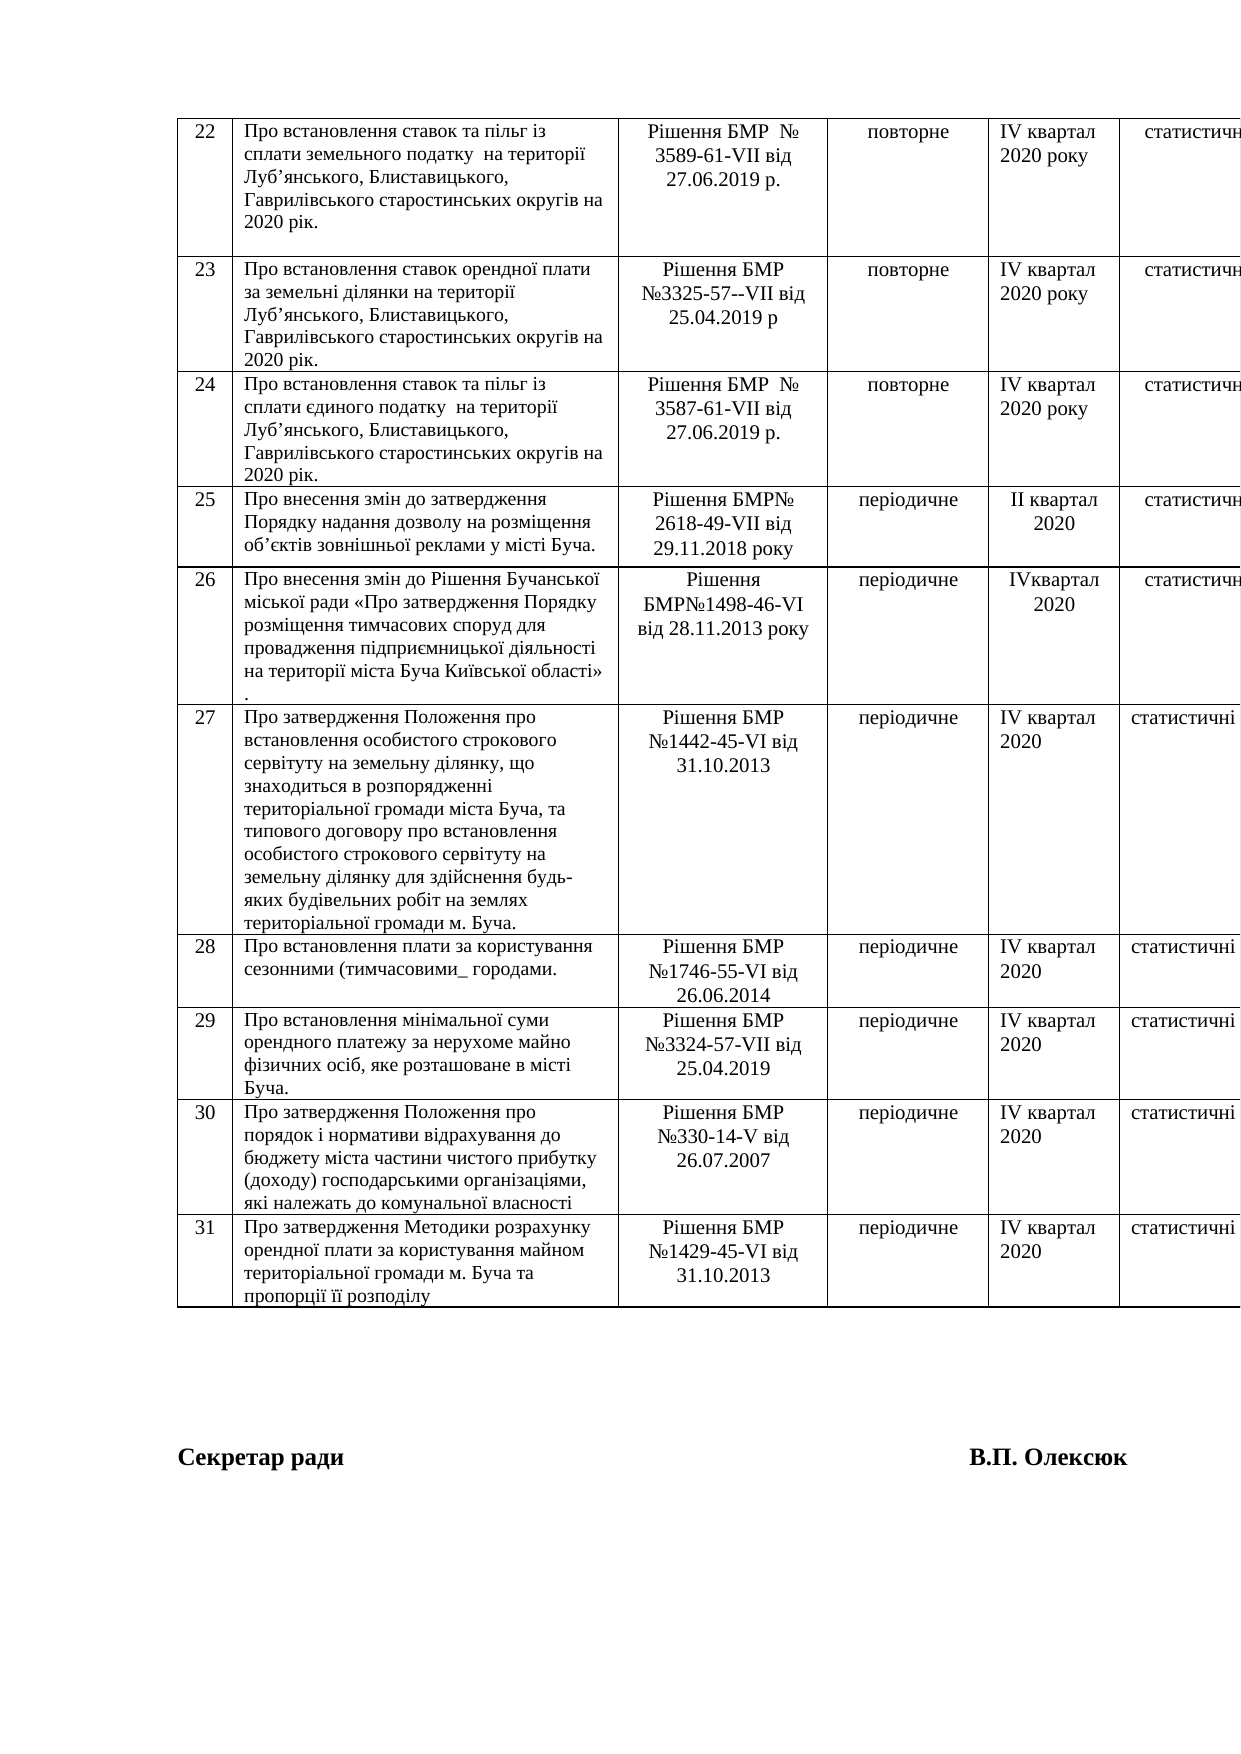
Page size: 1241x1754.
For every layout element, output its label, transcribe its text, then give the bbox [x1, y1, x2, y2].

table_cell Рішення БМР № 3587-61-VII від 27.06.2019 р. [619, 372, 827, 486]
table_cell періодичне [828, 935, 988, 1007]
table_cell Рішення БМР№ 2618-49-VII від 29.11.2018 року [619, 487, 827, 566]
table_cell періодичне [828, 568, 988, 704]
table_cell 29 [178, 1008, 232, 1099]
table_cell 26 [178, 568, 232, 704]
table_cell Про затвердження Положення про порядок і нормативи відрахування до бюджету міста частини чистого прибутку (доходу) господарськими організаціями, які належать до комунальної власності [233, 1100, 618, 1214]
table_cell статистичні [1120, 935, 1240, 1007]
table_cell 25 [178, 487, 232, 566]
table_cell Рішення БМР№1498-46-VI від 28.11.2013 року [619, 568, 827, 704]
table_cell II квартал 2020 [989, 487, 1119, 566]
table_cell IV квартал 2020 [989, 1215, 1119, 1306]
table_cell Про встановлення ставок орендної плати за земельні ділянки на території Луб’янського, Блиставицького, Гаврилівського старостинських округів на 2020 рік. [233, 257, 618, 371]
table_cell 22 [178, 119, 232, 256]
table_cell Про затвердження Методики розрахунку орендної плати за користування майном територіальної громади м. Буча та пропорції її розподілу [233, 1215, 618, 1306]
table_cell 28 [178, 935, 232, 1007]
table_cell періодичне [828, 705, 988, 933]
table_cell IV квартал 2020 року [989, 372, 1119, 486]
table_cell Про встановлення ставок та пільг із сплати єдиного податку на території Луб’янського, Блиставицького, Гаврилівського старостинських округів на 2020 рік. [233, 372, 618, 486]
table_cell повторне [828, 119, 988, 256]
table_cell Про встановлення мінімальної суми орендного платежу за нерухоме майно фізичних осіб, яке розташоване в місті Буча. [233, 1008, 618, 1099]
table_cell Рішення БМР №3324-57-VII від 25.04.2019 [619, 1008, 827, 1099]
table_cell Про встановлення ставок та пільг із сплати земельного податку на території Луб’янського, Блиставицького, Гаврилівського старостинських округів на 2020 рік. [233, 119, 618, 256]
table_cell Рішення БМР №3325-57--VII від 25.04.2019 р [619, 257, 827, 371]
table_cell IV квартал 2020 [989, 1100, 1119, 1214]
table_cell 24 [178, 372, 232, 486]
table_cell 30 [178, 1100, 232, 1214]
table_cell 31 [178, 1215, 232, 1306]
table_cell Рішення БМР №1442-45-VI від 31.10.2013 [619, 705, 827, 933]
table_cell IV квартал 2020 року [989, 257, 1119, 371]
table_cell IVквартал 2020 [989, 568, 1119, 704]
table_cell періодичне [828, 1100, 988, 1214]
table_cell статистичні [1120, 705, 1240, 933]
table_cell Рішення БМР № 3589-61-VII від 27.06.2019 р. [619, 119, 827, 256]
table_cell Рішення БМР №330-14-V від 26.07.2007 [619, 1100, 827, 1214]
table_cell статистичні [1120, 1215, 1240, 1306]
table_cell статистичні [1120, 568, 1240, 704]
table_cell Про внесення змін до Рішення Бучанської міської ради «Про затвердження Порядку розміщення тимчасових споруд для провадження підприємницької діяльності на території міста Буча Київської області» . [233, 568, 618, 704]
table_cell статистичні [1120, 119, 1240, 256]
table_cell періодичне [828, 1215, 988, 1306]
table_cell повторне [828, 372, 988, 486]
table_cell Про встановлення плати за користування сезонними (тимчасовими_ городами. [233, 935, 618, 1007]
table_cell статистичні [1120, 1008, 1240, 1099]
table_cell статистичні [1120, 487, 1240, 566]
table_cell Про внесення змін до затвердження Порядку надання дозволу на розміщення об’єктів зовнішньої реклами у місті Буча. [233, 487, 618, 566]
table_cell Про затвердження Положення про встановлення особистого строкового сервітуту на земельну ділянку, що знаходиться в розпорядженні територіальної громади міста Буча, та типового договору про встановлення особистого строкового сервітуту на земельну ділянку для здійснення будь-яких будівельних робіт на землях територіальної громади м. Буча. [233, 705, 618, 933]
table_cell статистичні [1120, 372, 1240, 486]
table_cell 23 [178, 257, 232, 371]
table_cell періодичне [828, 1008, 988, 1099]
table_cell IV квартал 2020 [989, 1008, 1119, 1099]
table_cell повторне [828, 257, 988, 371]
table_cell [989, 119, 1119, 256]
text Секретар ради В.П. Олексюк [177, 1442, 1143, 1471]
table_cell періодичне [828, 487, 988, 566]
table_cell IV квартал 2020 [989, 935, 1119, 1007]
table_cell IV квартал 2020 [989, 705, 1119, 933]
table_cell Рішення БМР №1429-45-VI від 31.10.2013 [619, 1215, 827, 1306]
table_cell статистичні [1120, 257, 1240, 371]
table_cell Рішення БМР №1746-55-VI від 26.06.2014 [619, 935, 827, 1007]
table_cell 27 [178, 705, 232, 933]
table_cell статистичні [1120, 1100, 1240, 1214]
